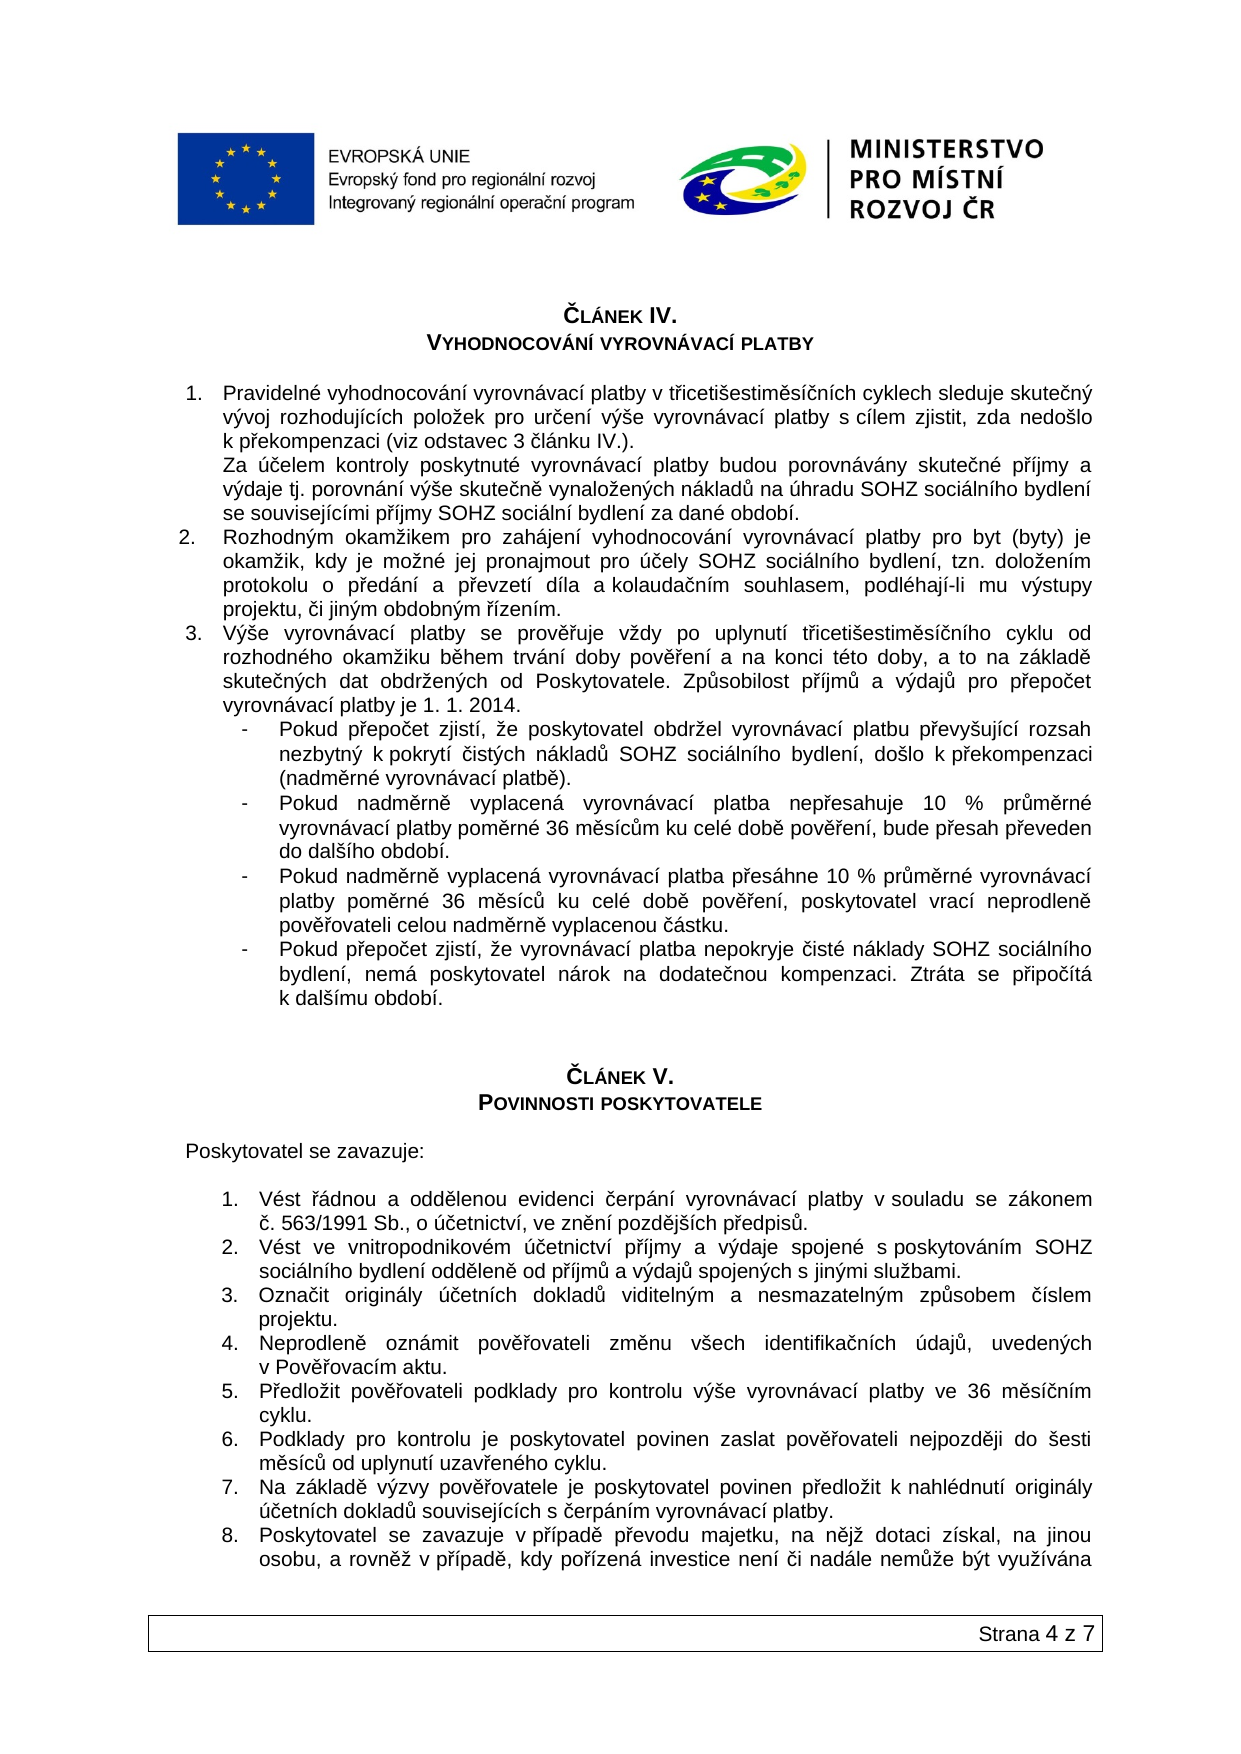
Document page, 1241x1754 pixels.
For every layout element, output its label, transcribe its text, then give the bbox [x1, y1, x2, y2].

picture [147, 101, 1073, 255]
list Pokud nadměrně vyplacená vyrovnávací platba přesáhne 10 % průměrné vyrovnávací platby poměrné 36 měsíců ku celé době pověření, poskytovatel vrací neprodleně pověřovateli celou nadměrně vyplacenou částku. [241, 863, 1093, 937]
text Článek IV. [148, 302, 1093, 328]
list Vést ve vnitropodnikovém účetnictví příjmy a výdaje spojené s poskytováním SOHZ sociálního bydlení odděleně od příjmů a výdajů spojených s jinými službami. [221, 1235, 1093, 1283]
text Článek V. [148, 1063, 1093, 1089]
list Pravidelné vyhodnocování vyrovnávací platby v třicetišestiměsíčních cyklech sleduje skutečný vývoj rozhodujících položek pro určení výše vyrovnávací platby s cílem zjistit, zda nedošlo k překompenzaci (viz odstavec 3 článku IV.). [185, 381, 1093, 453]
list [221, 1523, 1093, 1571]
text Povinnosti poskytovatele [148, 1089, 1093, 1115]
list Předložit pověřovateli podklady pro kontrolu výše vyrovnávací platby ve 36 měsíčním cyklu. [221, 1379, 1093, 1427]
list Pokud přepočet zjistí, že poskytovatel obdržel vyrovnávací platbu převyšující rozsah nezbytný k pokrytí čistých nákladů SOHZ sociálního bydlení, došlo k překompenzaci (nadměrné vyrovnávací platbě). [241, 717, 1093, 790]
list Vést řádnou a oddělenou evidenci čerpání vyrovnávací platby v souladu se zákonem č. 563/1991 Sb., o účetnictví, ve znění pozdějších předpisů. [221, 1187, 1093, 1235]
list Výše vyrovnávací platby se prověřuje vždy po uplynutí třicetišestiměsíčního cyklu od rozhodného okamžiku během trvání doby pověření a na konci této doby, a to na základě skutečných dat obdržených od Poskytovatele. Způsobilost příjmů a výdajů pro přepočet vyrovnávací platby je 1. 1. 2014. [185, 621, 1093, 717]
list Pokud přepočet zjistí, že vyrovnávací platba nepokryje čisté náklady SOHZ sociálního bydlení, nemá poskytovatel nárok na dodatečnou kompenzaci. Ztráta se připočítá k dalšímu období. [241, 937, 1093, 1010]
list Rozhodným okamžikem pro zahájení vyhodnocování vyrovnávací platby pro byt (byty) je okamžik, kdy je možné jej pronajmout pro účely SOHZ sociálního bydlení, tzn. doložením protokolu o předání a převzetí díla a kolaudačním souhlasem, podléhají-li mu výstupy projektu, či jiným obdobným řízením. [178, 525, 1093, 621]
list Pokud nadměrně vyplacená vyrovnávací platba nepřesahuje 10 % průměrné vyrovnávací platby poměrné 36 měsícům ku celé době pověření, bude přesah převeden do dalšího období. [241, 790, 1093, 863]
text Za účelem kontroly poskytnuté vyrovnávací platby budou porovnávány skutečné příjmy a výdaje tj. porovnání výše skutečně vynaložených nákladů na úhradu SOHZ sociálního bydlení se souvisejícími příjmy SOHZ sociální bydlení za dané období. [223, 453, 1093, 525]
list Neprodleně oznámit pověřovateli změnu všech identifikačních údajů, uvedených v Pověřovacím aktu. [221, 1331, 1093, 1379]
text Poskytovatel se zavazuje: [185, 1139, 1093, 1163]
list Podklady pro kontrolu je poskytovatel povinen zaslat pověřovateli nejpozději do šesti měsíců od uplynutí uzavřeného cyklu. [221, 1427, 1093, 1475]
list Na základě výzvy pověřovatele je poskytovatel povinen předložit k nahlédnutí originály účetních dokladů souvisejících s čerpáním vyrovnávací platby. [221, 1475, 1093, 1523]
list Označit originály účetních dokladů viditelným a nesmazatelným způsobem číslem projektu. [221, 1283, 1093, 1331]
text Vyhodnocování vyrovnávací platby [148, 328, 1093, 355]
